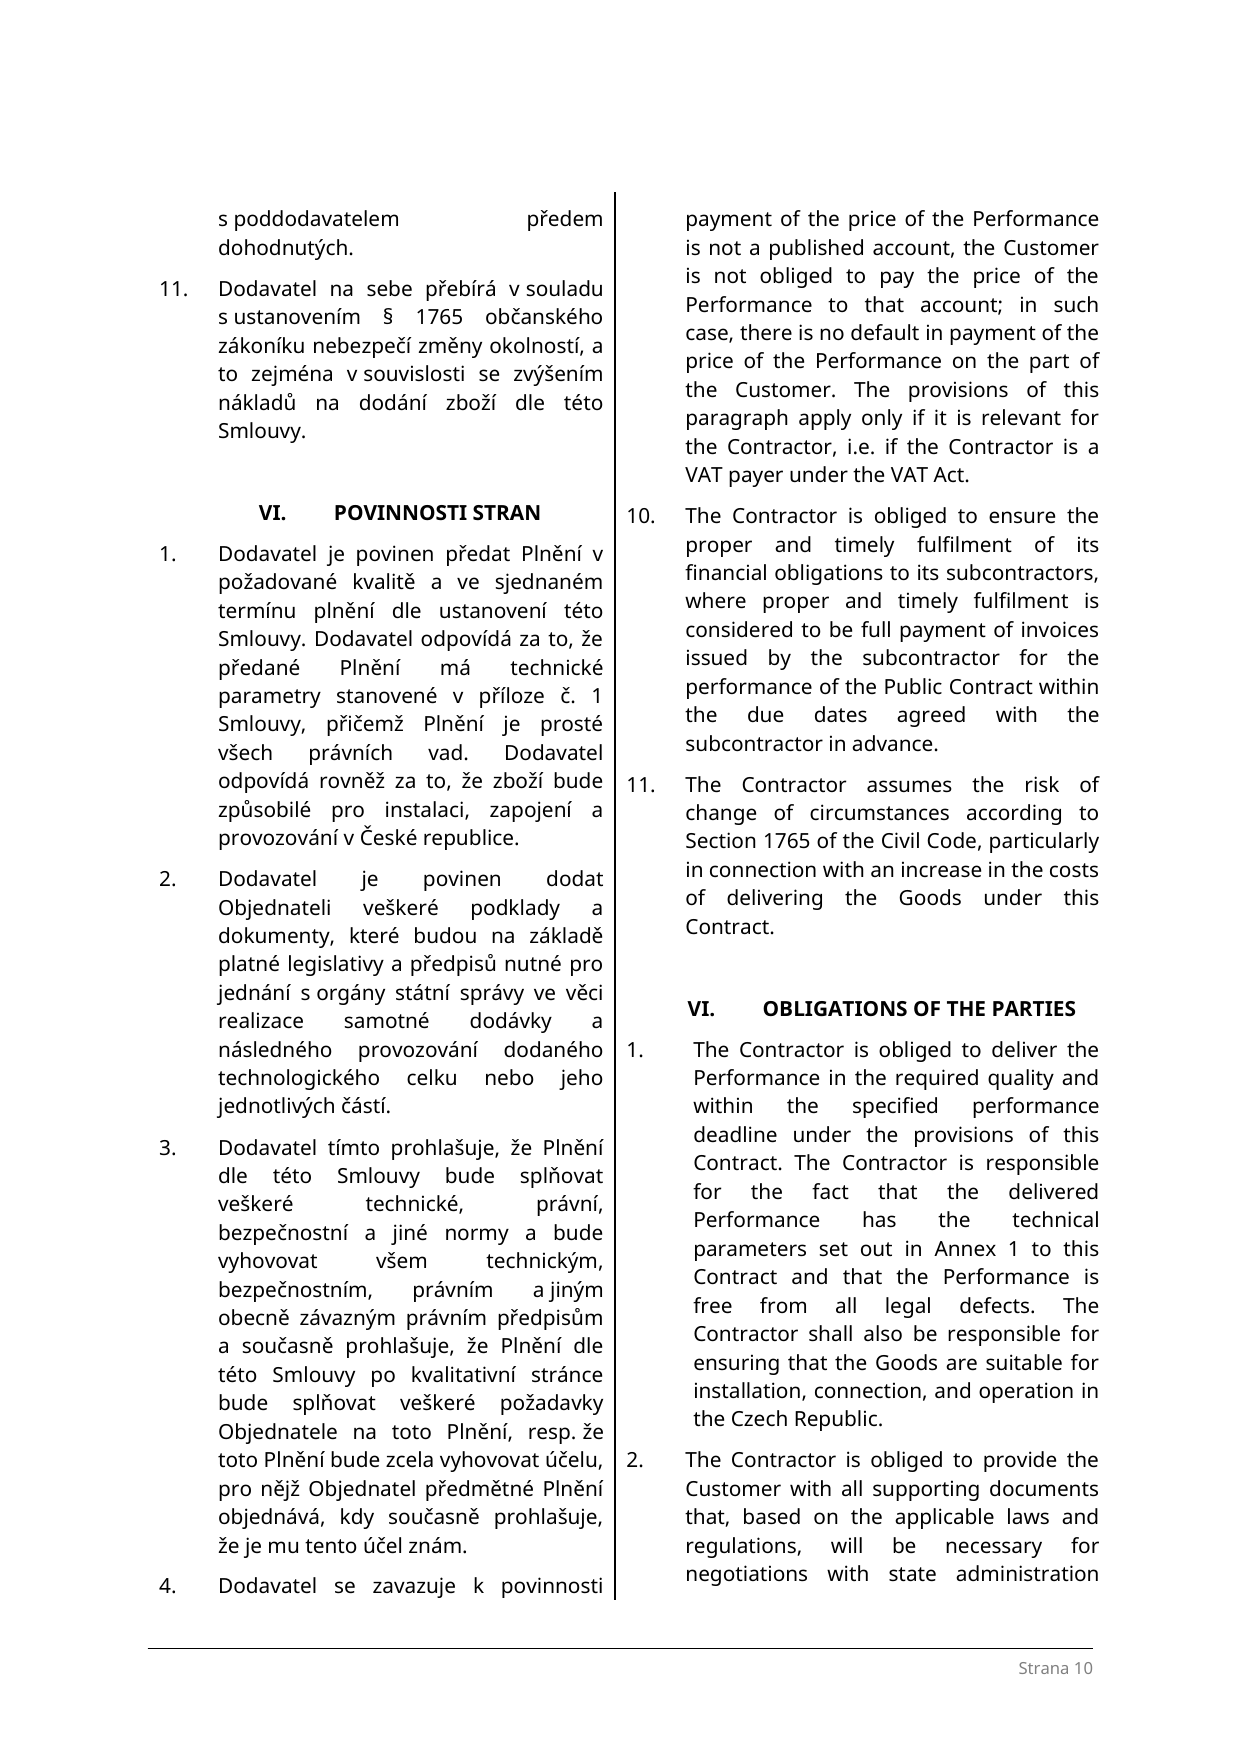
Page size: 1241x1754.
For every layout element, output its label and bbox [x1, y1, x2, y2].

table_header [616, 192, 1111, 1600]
table_header [148, 192, 614, 1600]
